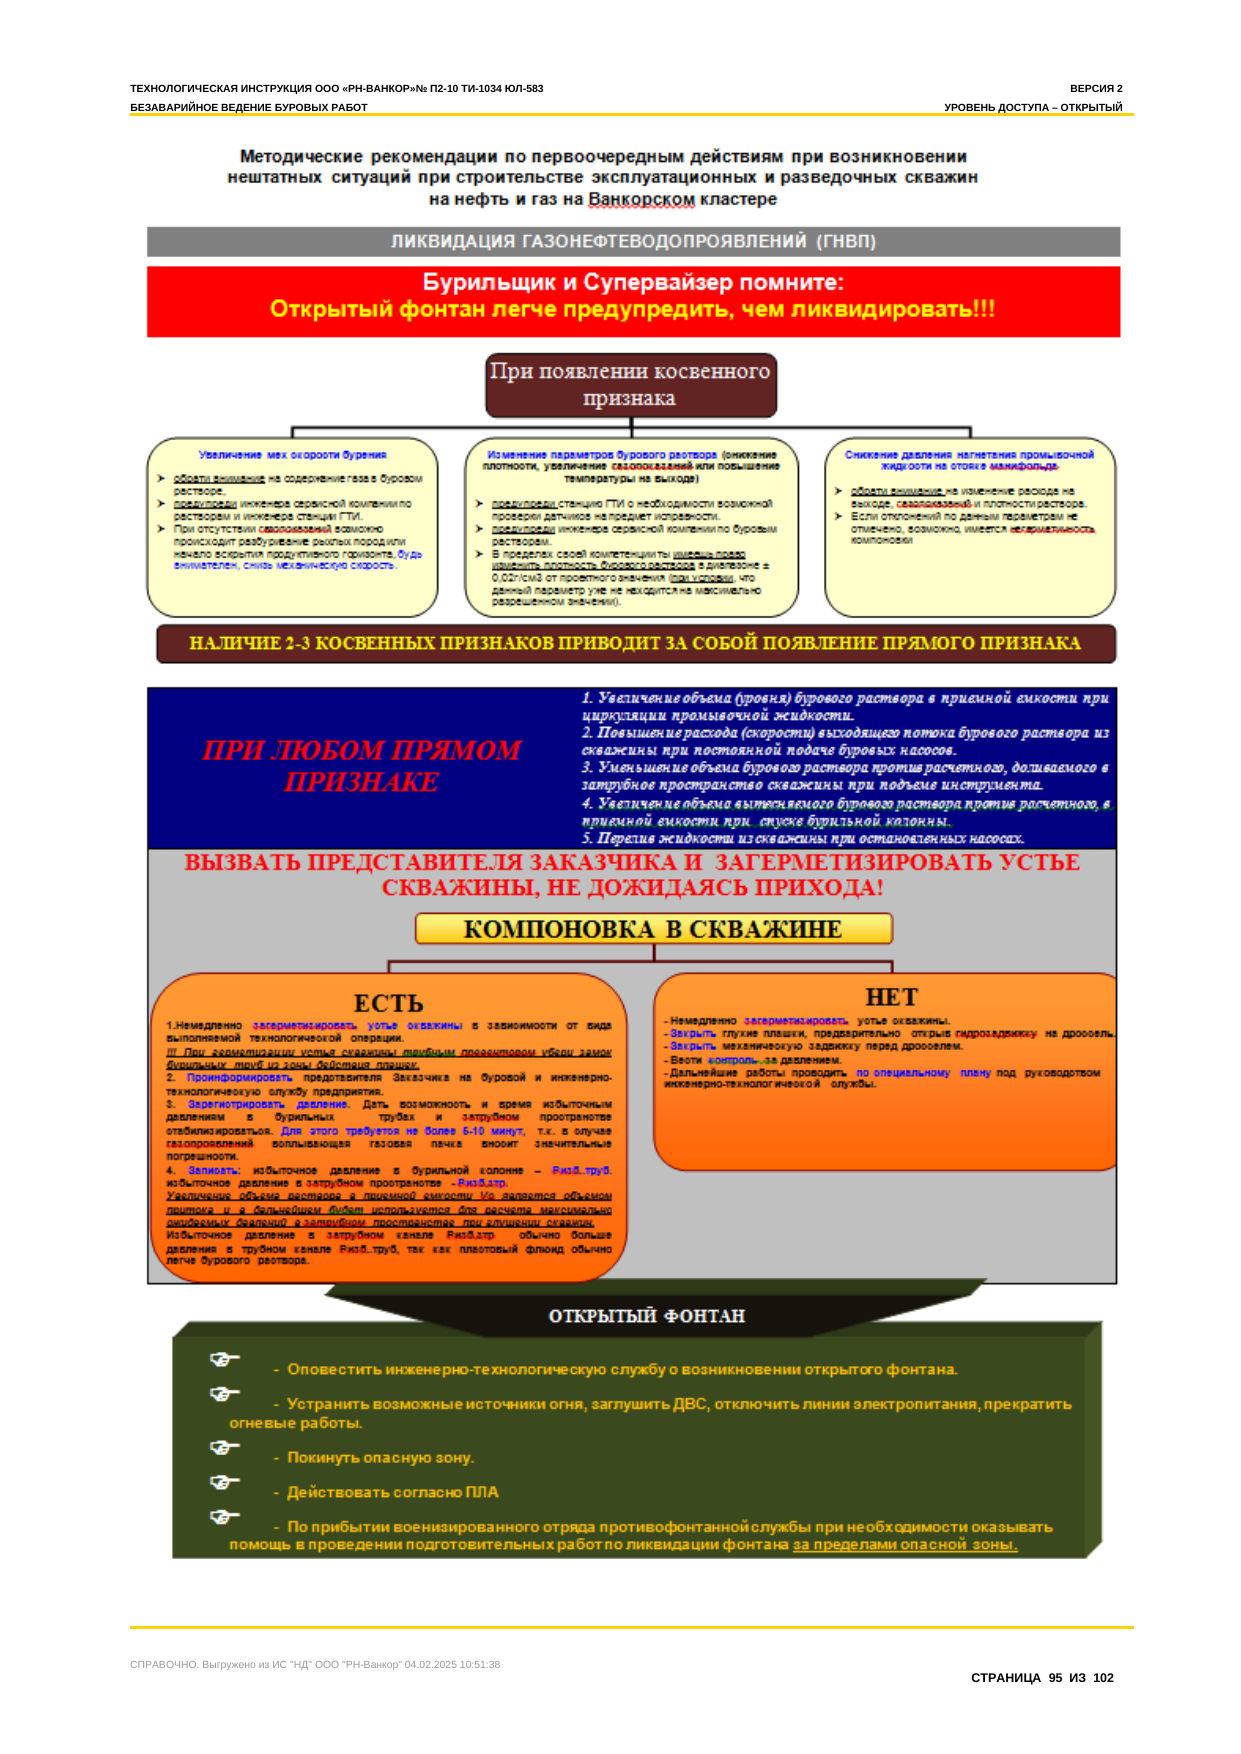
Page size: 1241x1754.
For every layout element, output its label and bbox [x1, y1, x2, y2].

picture [129, 146, 1126, 1567]
